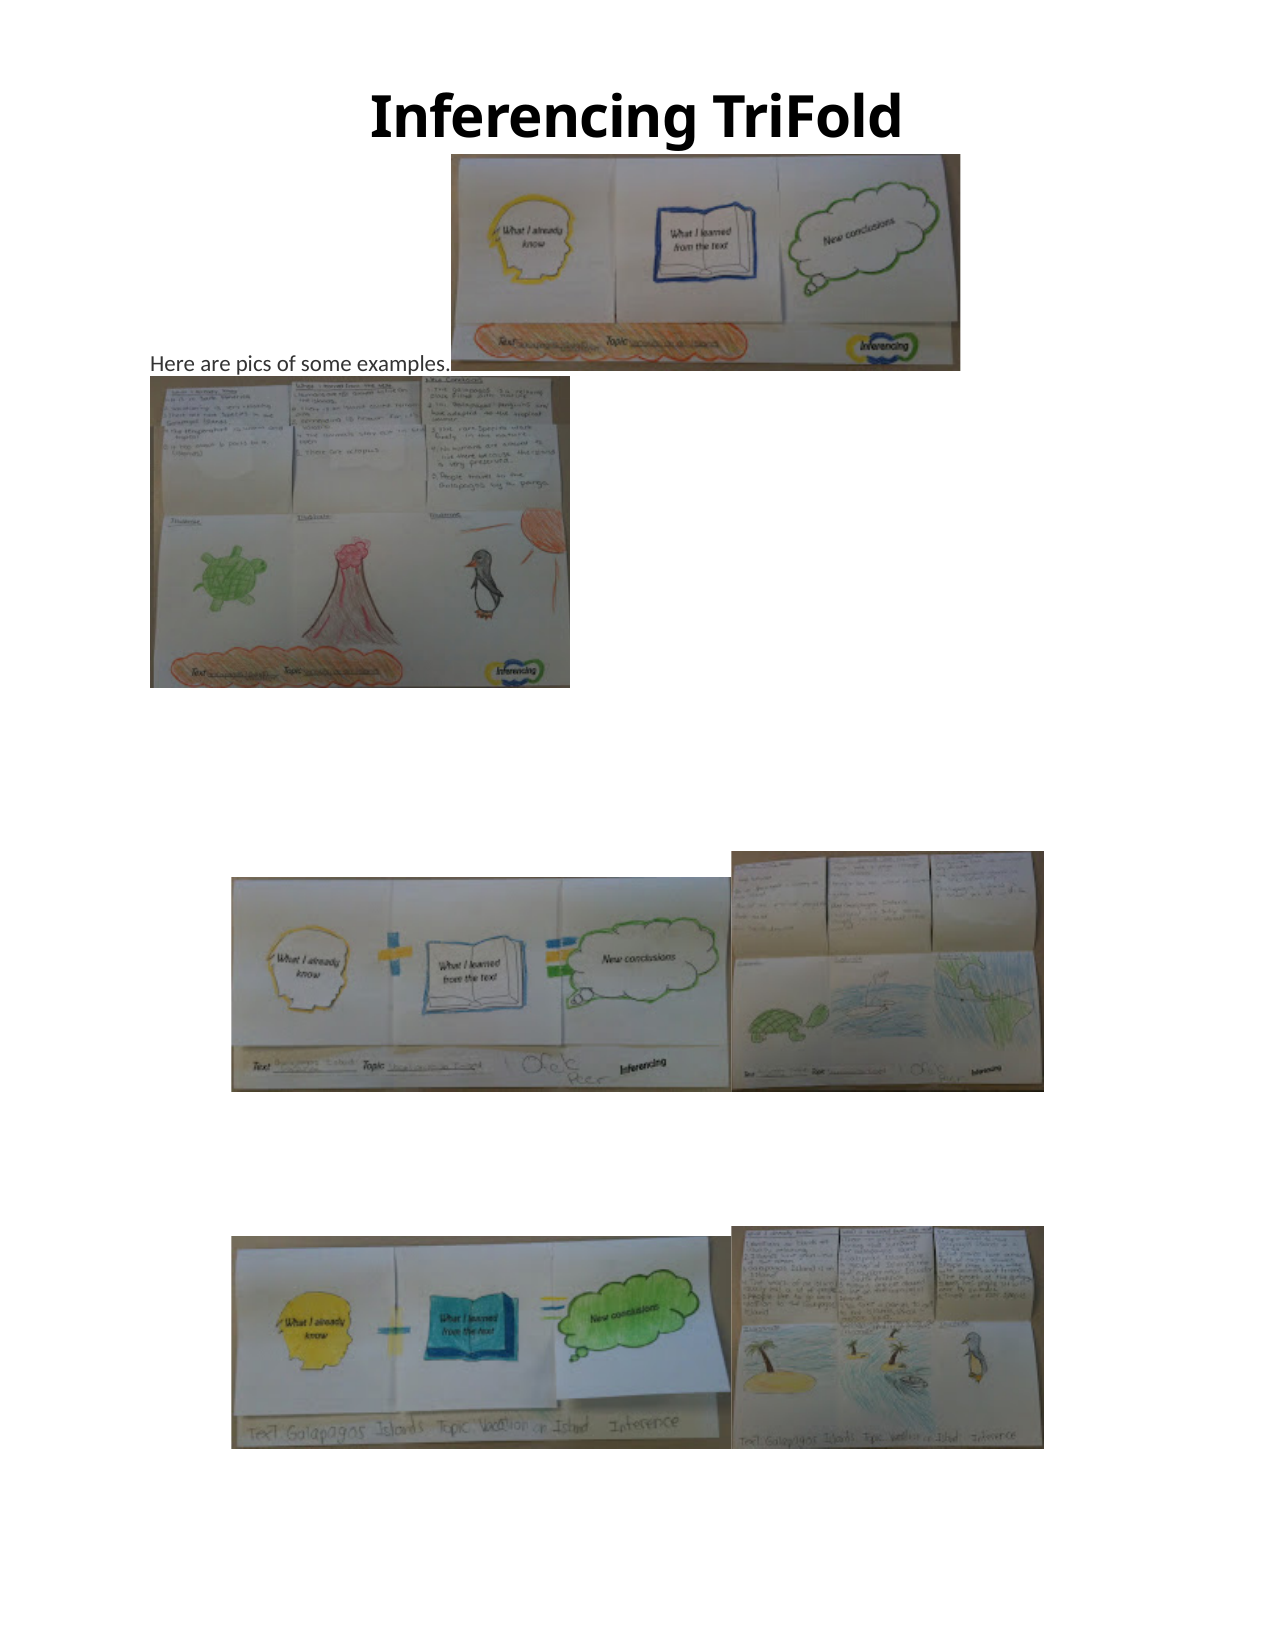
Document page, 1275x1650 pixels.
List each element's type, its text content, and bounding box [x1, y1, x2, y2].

picture [451, 154, 961, 371]
picture [231, 851, 1044, 1092]
picture [231, 1226, 1044, 1449]
picture [150, 376, 570, 688]
